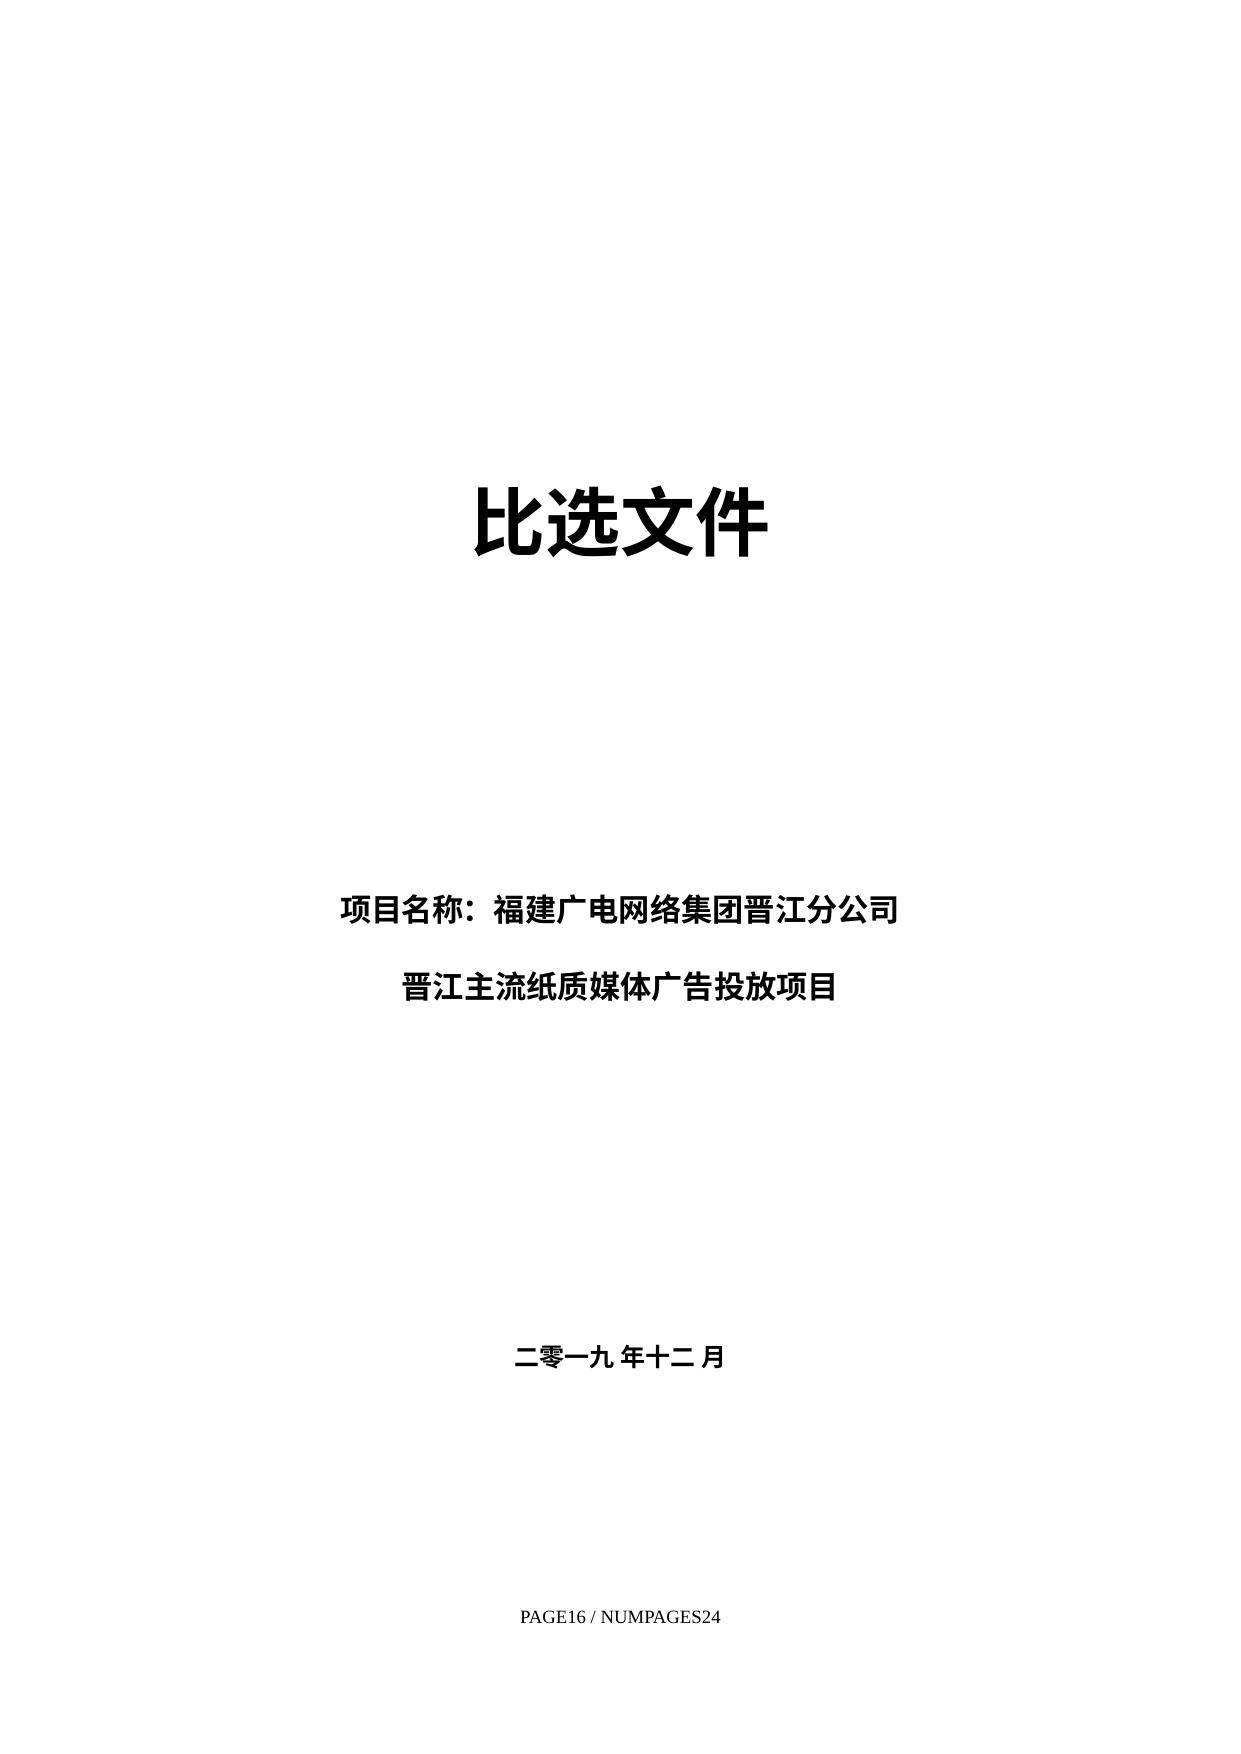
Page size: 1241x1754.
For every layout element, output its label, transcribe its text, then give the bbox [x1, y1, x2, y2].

text 项目名称：福建广电网络集团晋江分公司 [187, 875, 1053, 940]
text 晋江主流纸质媒体广告投放项目 [187, 953, 1053, 1018]
text 比选文件 [187, 453, 1053, 583]
text 二零一九 年十二 月 [187, 1323, 1053, 1388]
